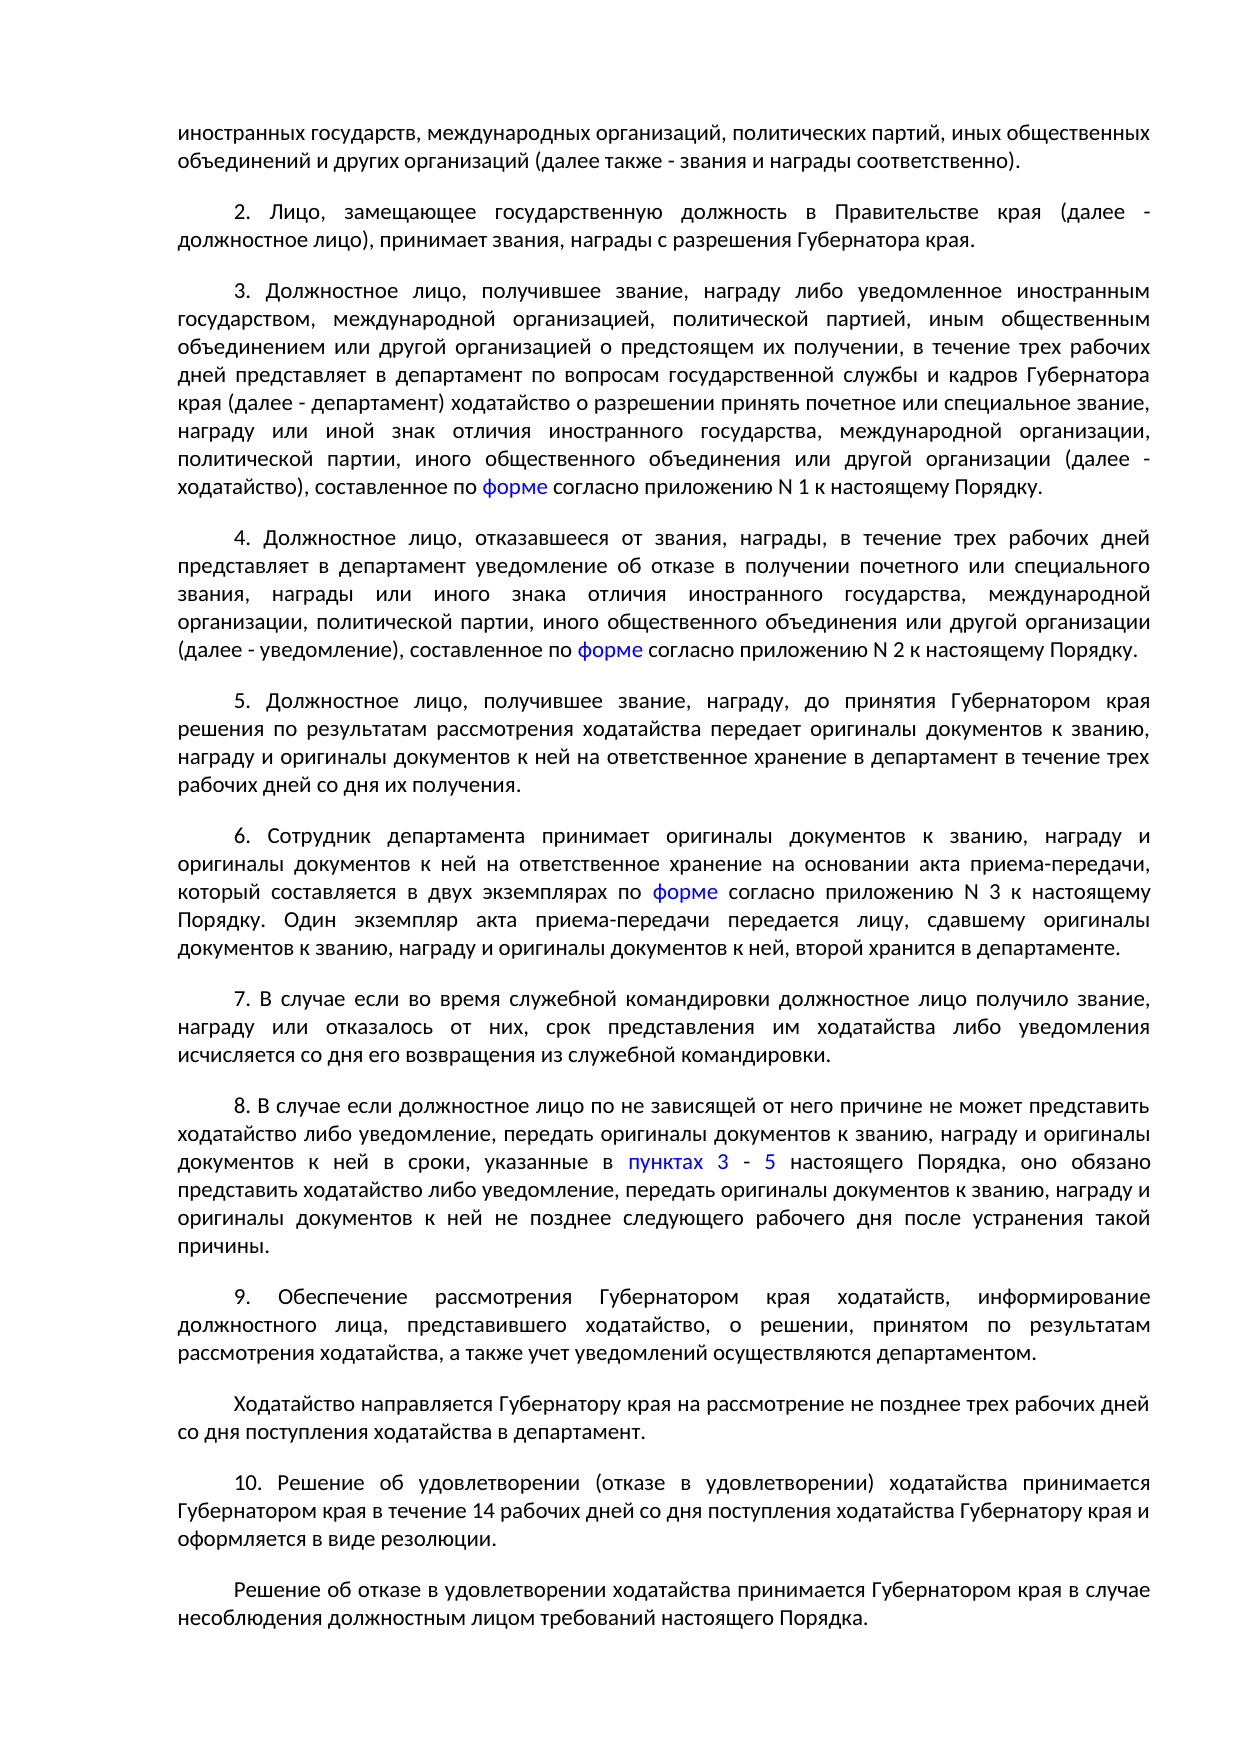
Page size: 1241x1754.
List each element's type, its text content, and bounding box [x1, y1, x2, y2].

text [177, 118, 1152, 174]
text 3. Должностное лицо, получившее звание, награду либо уведомленное иностранным государством, международной организацией, политической партией, иным общественным объединением или другой организацией о предстоящем их получении, в течение трех рабочих дней представляет в департамент по вопросам государственной службы и кадров Губернатора края (далее - департамент) ходатайство о разрешении принять почетное или специальное звание, награду или иной знак отличия иностранного государства, международной организации, политической партии, иного общественного объединения или другой организации (далее - ходатайство), составленное по форме согласно приложению N 1 к настоящему Порядку. [177, 276, 1152, 500]
text 5. Должностное лицо, получившее звание, награду, до принятия Губернатором края решения по результатам рассмотрения ходатайства передает оригиналы документов к званию, награду и оригиналы документов к ней на ответственное хранение в департамент в течение трех рабочих дней со дня их получения. [177, 686, 1152, 798]
text 2. Лицо, замещающее государственную должность в Правительстве края (далее - должностное лицо), принимает звания, награды с разрешения Губернатора края. [177, 197, 1152, 253]
text Ходатайство направляется Губернатору края на рассмотрение не позднее трех рабочих дней со дня поступления ходатайства в департамент. [177, 1389, 1152, 1445]
text Решение об отказе в удовлетворении ходатайства принимается Губернатором края в случае несоблюдения должностным лицом требований настоящего Порядка. [177, 1575, 1152, 1631]
text 6. Сотрудник департамента принимает оригиналы документов к званию, награду и оригиналы документов к ней на ответственное хранение на основании акта приема-передачи, который составляется в двух экземплярах по форме согласно приложению N 3 к настоящему Порядку. Один экземпляр акта приема-передачи передается лицу, сдавшему оригиналы документов к званию, награду и оригиналы документов к ней, второй хранится в департаменте. [177, 821, 1152, 961]
text 9. Обеспечение рассмотрения Губернатором края ходатайств, информирование должностного лица, представившего ходатайство, о решении, принятом по результатам рассмотрения ходатайства, а также учет уведомлений осуществляются департаментом. [177, 1282, 1152, 1366]
text 7. В случае если во время служебной командировки должностное лицо получило звание, награду или отказалось от них, срок представления им ходатайства либо уведомления исчисляется со дня его возвращения из служебной командировки. [177, 984, 1152, 1068]
text 4. Должностное лицо, отказавшееся от звания, награды, в течение трех рабочих дней представляет в департамент уведомление об отказе в получении почетного или специального звания, награды или иного знака отличия иностранного государства, международной организации, политической партии, иного общественного объединения или другой организации (далее - уведомление), составленное по форме согласно приложению N 2 к настоящему Порядку. [177, 523, 1152, 663]
text 10. Решение об удовлетворении (отказе в удовлетворении) ходатайства принимается Губернатором края в течение 14 рабочих дней со дня поступления ходатайства Губернатору края и оформляется в виде резолюции. [177, 1468, 1152, 1552]
text 8. В случае если должностное лицо по не зависящей от него причине не может представить ходатайство либо уведомление, передать оригиналы документов к званию, награду и оригиналы документов к ней в сроки, указанные в пунктах 3 - 5 настоящего Порядка, оно обязано представить ходатайство либо уведомление, передать оригиналы документов к званию, награду и оригиналы документов к ней не позднее следующего рабочего дня после устранения такой причины. [177, 1091, 1152, 1259]
